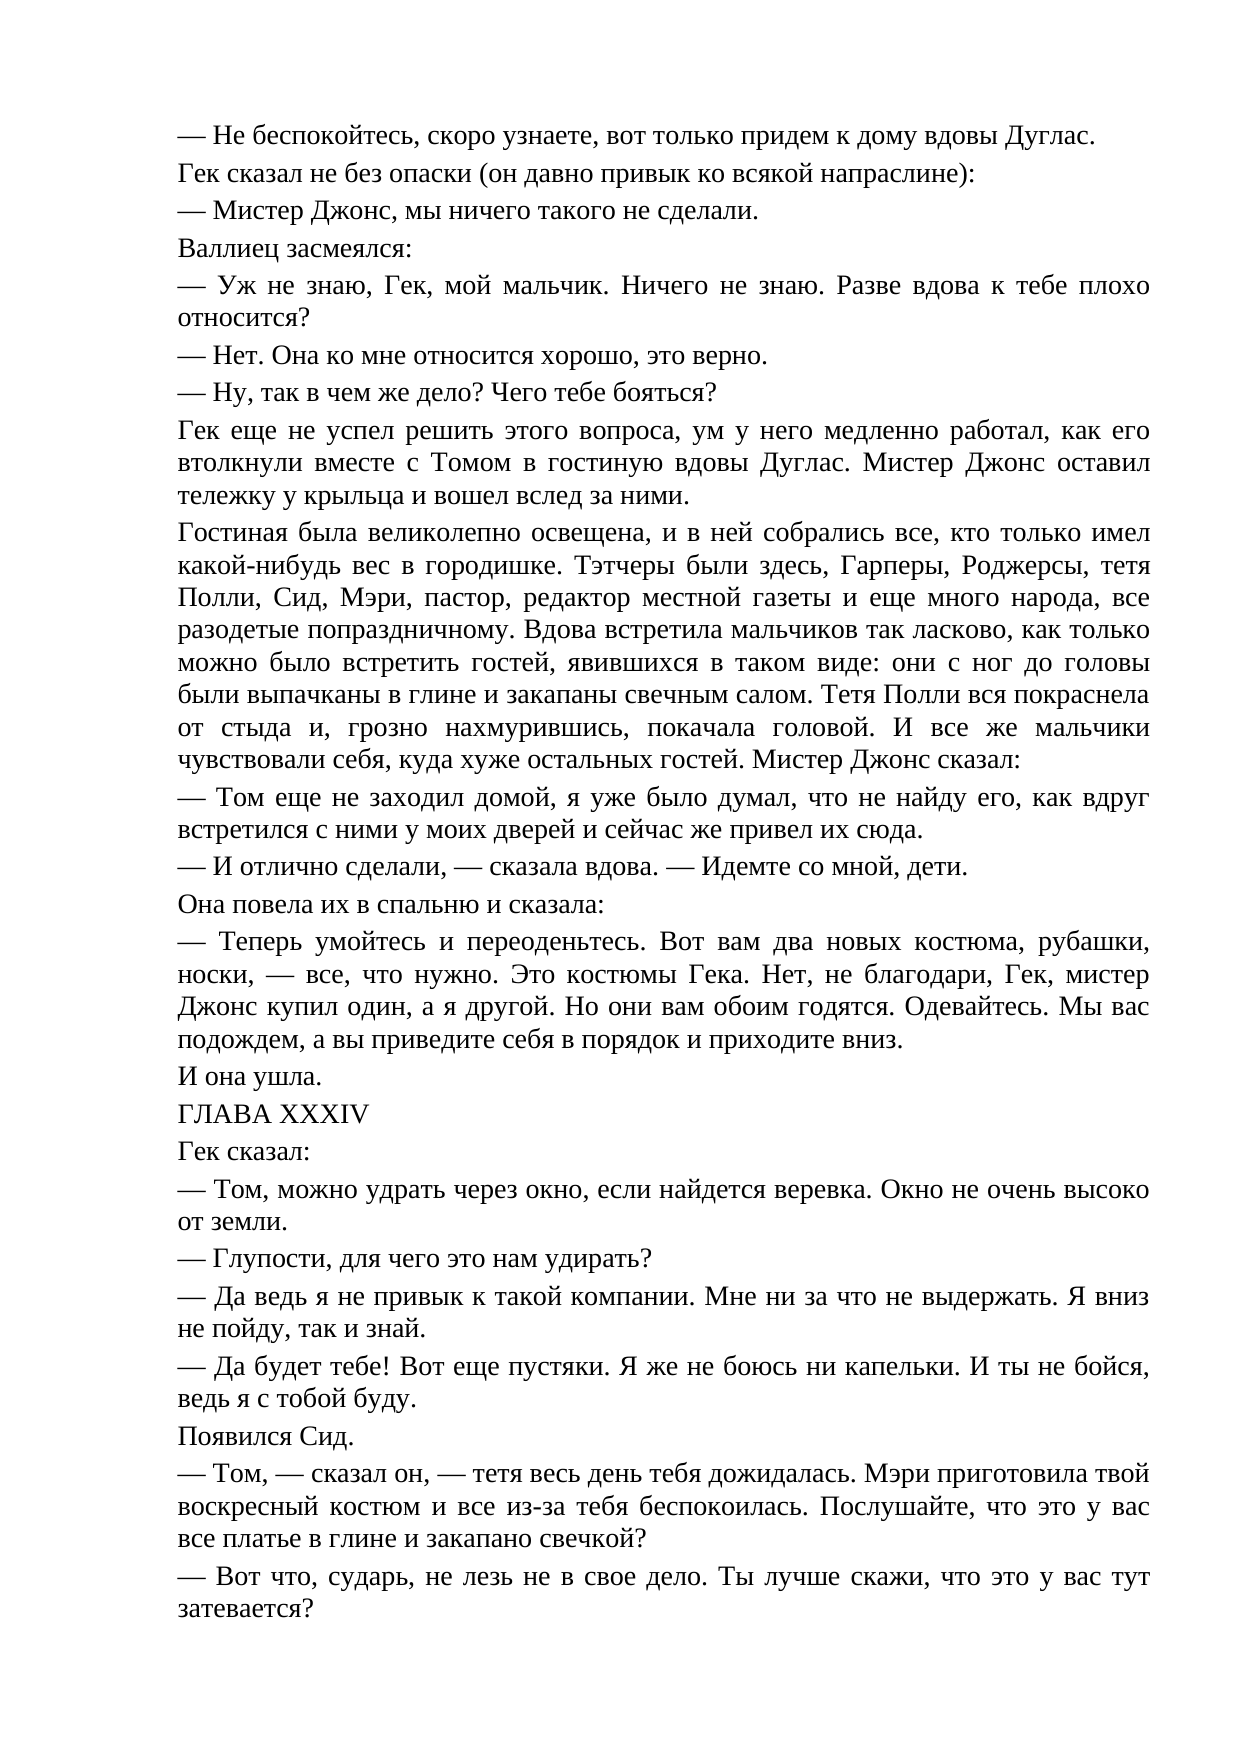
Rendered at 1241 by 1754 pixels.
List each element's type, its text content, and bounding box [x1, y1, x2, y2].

text — Нет. Она ко мне относится хорошо, это верно. [177, 338, 1152, 370]
text — Да будет тебе! Вот еще пустяки. Я же не боюсь ни капельки. И ты не бойся, ведь я с тобой буду. [177, 1349, 1152, 1414]
text — Глупости, для чего это нам удирать? [177, 1242, 1152, 1274]
text И она ушла. [177, 1059, 1152, 1092]
text Гостиная была великолепно освещена, и в ней собрались все, кто только имел какой-нибудь вес в городишке. Тэтчеры были здесь, Гарперы, Роджерсы, тетя Полли, Сид, Мэри, пастор, редактор местной газеты и еще много народа, все разодетые попраздничному. Вдова встретила мальчиков так ласково, как только можно было встретить гостей, явившихся в таком виде: они с ног до головы были выпачканы в глине и закапаны свечным салом. Тетя Полли вся покраснела от стыда и, грозно нахмурившись, покачала головой. И все же мальчики чувствовали себя, куда хуже остальных гостей. Мистер Джонс сказал: [177, 515, 1152, 774]
text — Не беспокойтесь, скоро узнаете, вот только придем к дому вдовы Дуглас. [177, 118, 1152, 151]
text — Теперь умойтесь и переоденьтесь. Вот вам два новых костюма, рубашки, носки, — все, что нужно. Это костюмы Гека. Нет, не благодари, Гек, мистер Джонс купил один, а я другой. Но они вам обоим годятся. Одевайтесь. Мы вас подождем, а вы приведите себя в порядок и приходите вниз. [177, 924, 1152, 1054]
text — Мистер Джонс, мы ничего такого не сделали. [177, 193, 1152, 226]
text — Том еще не заходил домой, я уже было думал, что не найду его, как вдруг встретился с ними у моих дверей и сейчас же привел их сюда. [177, 779, 1152, 844]
text — Уж не знаю, Гек, мой мальчик. Ничего не знаю. Разве вдова к тебе плохо относится? [177, 268, 1152, 333]
text — Ну, так в чем же дело? Чего тебе бояться? [177, 376, 1152, 408]
text — Да ведь я не привык к такой компании. Мне ни за что не выдержать. Я вниз не пойду, так и знай. [177, 1279, 1152, 1344]
text Гек еще не успел решить этого вопроса, ум у него медленно работал, как его втолкнули вместе с Томом в гостиную вдовы Дуглас. Мистер Джонс оставил тележку у крыльца и вошел вслед за ними. [177, 413, 1152, 510]
text — Том, — сказал он, — тетя весь день тебя дожидалась. Мэри приготовила твой воскресный костюм и все из-за тебя беспокоилась. Послушайте, что это у вас все платье в глине и закапано свечкой? [177, 1456, 1152, 1553]
text — И отлично сделали, — сказала вдова. — Идемте со мной, дети. [177, 849, 1152, 882]
text Она повела их в спальню и сказала: [177, 887, 1152, 919]
text — Том, можно удрать через окно, если найдется веревка. Окно не очень высоко от земли. [177, 1172, 1152, 1236]
text Гек сказал не без опаски (он давно привык ко всякой напраслине): [177, 156, 1152, 188]
text Гек сказал: [177, 1134, 1152, 1167]
text Валлиец засмеялся: [177, 231, 1152, 263]
text ГЛАВА XXXIV [177, 1097, 1152, 1129]
text Появился Сид. [177, 1419, 1152, 1451]
text — Вот что, сударь, не лезь не в свое дело. Ты лучше скажи, что это у вас тут затевается? [177, 1559, 1152, 1623]
